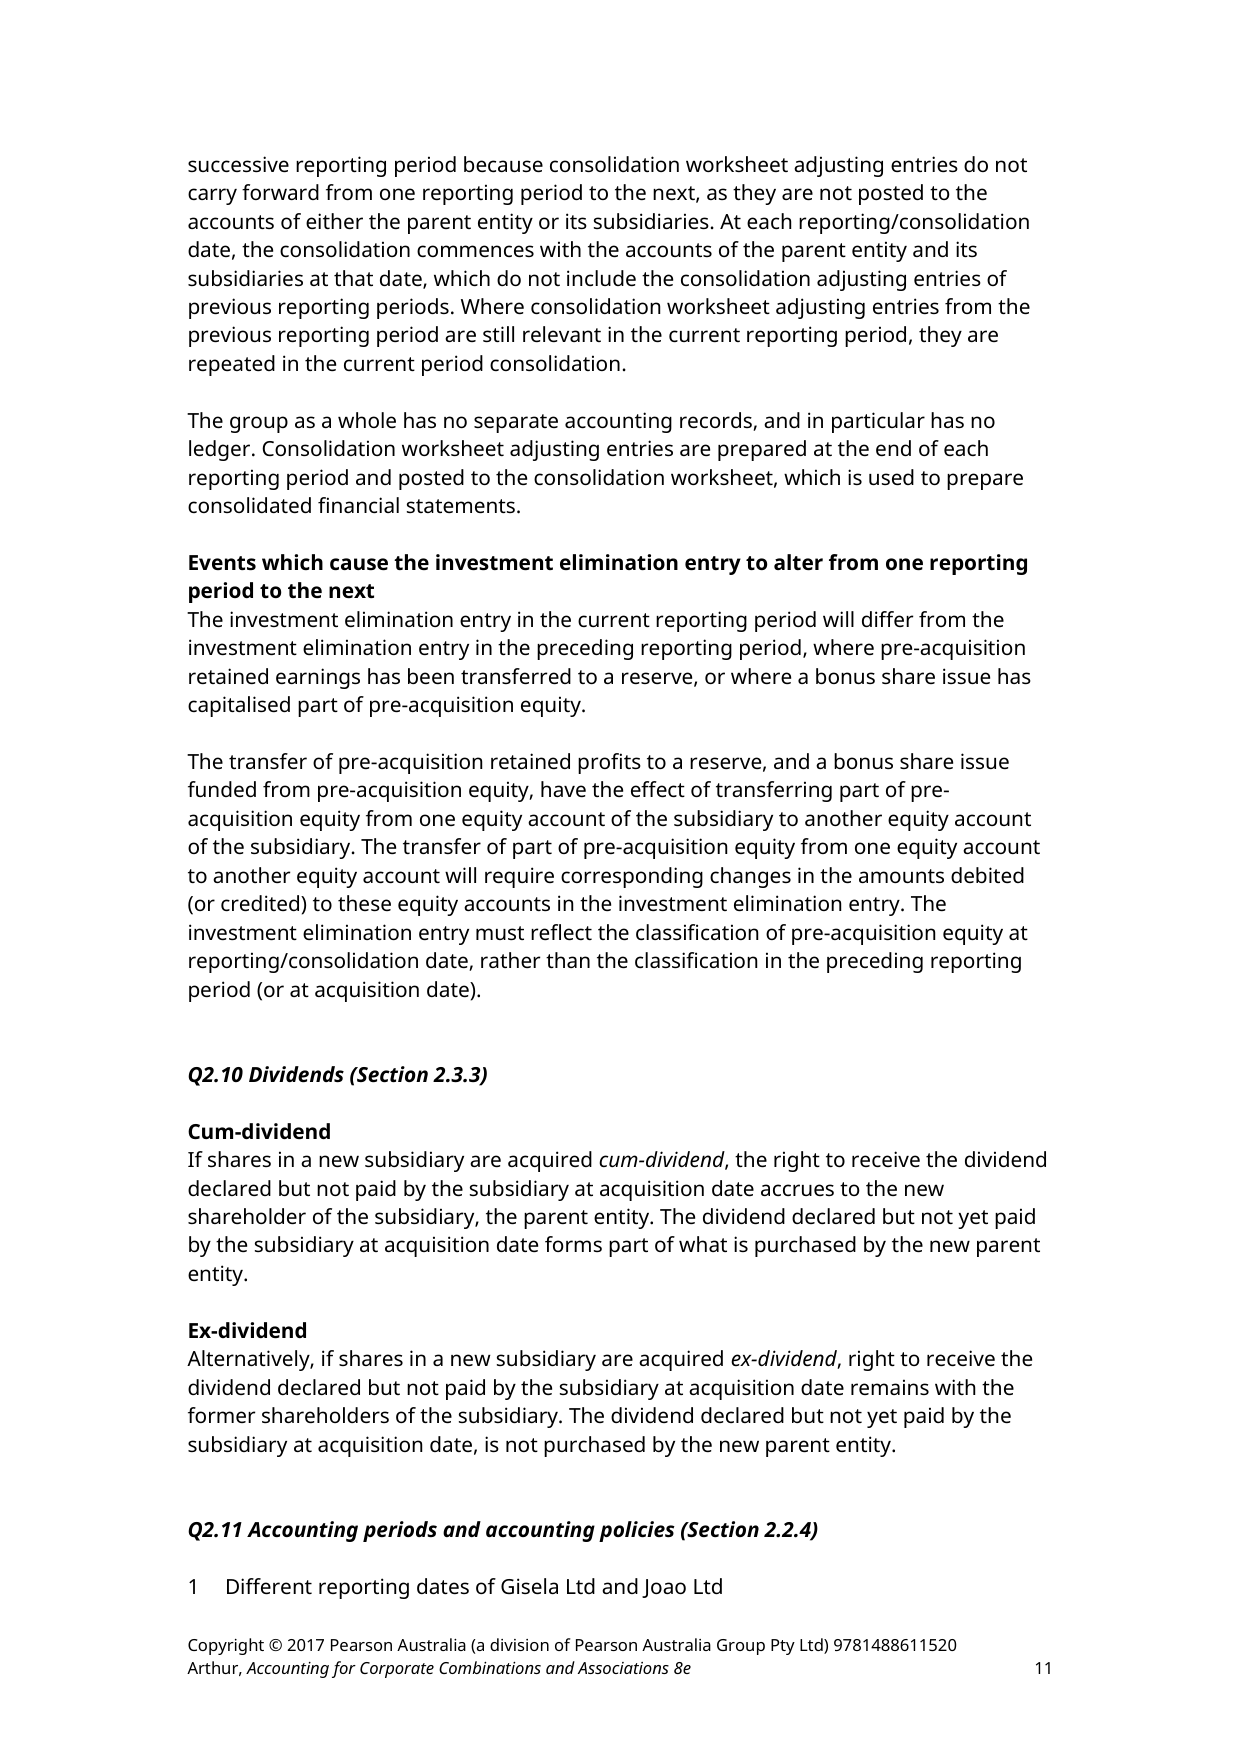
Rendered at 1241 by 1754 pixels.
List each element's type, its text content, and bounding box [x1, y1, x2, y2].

text Q2.10 Dividends (Section 2.3.3) [187, 1060, 1053, 1088]
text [187, 150, 1053, 377]
text The transfer of pre-acquisition retained profits to a reserve, and a bonus share issue funded from pre-acquisition equity, have the effect of transferring part of pre-acquisition equity from one equity account of the subsidiary to another equity account of the subsidiary. The transfer of part of pre-acquisition equity from one equity account to another equity account will require corresponding changes in the amounts debited (or credited) to these equity accounts in the investment elimination entry. The investment elimination entry must reflect the classification of pre-acquisition equity at reporting/consolidation date, rather than the classification in the preceding reporting period (or at acquisition date). [187, 747, 1053, 1003]
list Different reporting dates of Gisela Ltd and Joao Ltd [187, 1572, 1053, 1600]
text Cum-dividend [187, 1117, 1053, 1145]
text Alternatively, if shares in a new subsidiary are acquired ex-dividend, right to receive the dividend declared but not paid by the subsidiary at acquisition date remains with the former shareholders of the subsidiary. The dividend declared but not yet paid by the subsidiary at acquisition date, is not purchased by the new parent entity. [187, 1344, 1053, 1458]
text The investment elimination entry in the current reporting period will differ from the investment elimination entry in the preceding reporting period, where pre-acquisition retained earnings has been transferred to a reserve, or where a bonus share issue has capitalised part of pre-acquisition equity. [187, 605, 1053, 719]
text Q2.11 Accounting periods and accounting policies (Section 2.2.4) [187, 1515, 1053, 1543]
text If shares in a new subsidiary are acquired cum-dividend, the right to receive the dividend declared but not paid by the subsidiary at acquisition date accrues to the new shareholder of the subsidiary, the parent entity. The dividend declared but not yet paid by the subsidiary at acquisition date forms part of what is purchased by the new parent entity. [187, 1145, 1053, 1287]
text Events which cause the investment elimination entry to alter from one reporting period to the next [187, 548, 1053, 605]
text The group as a whole has no separate accounting records, and in particular has no ledger. Consolidation worksheet adjusting entries are prepared at the end of each reporting period and posted to the consolidation worksheet, which is used to prepare consolidated financial statements. [187, 406, 1053, 520]
text Ex-dividend [187, 1316, 1053, 1344]
